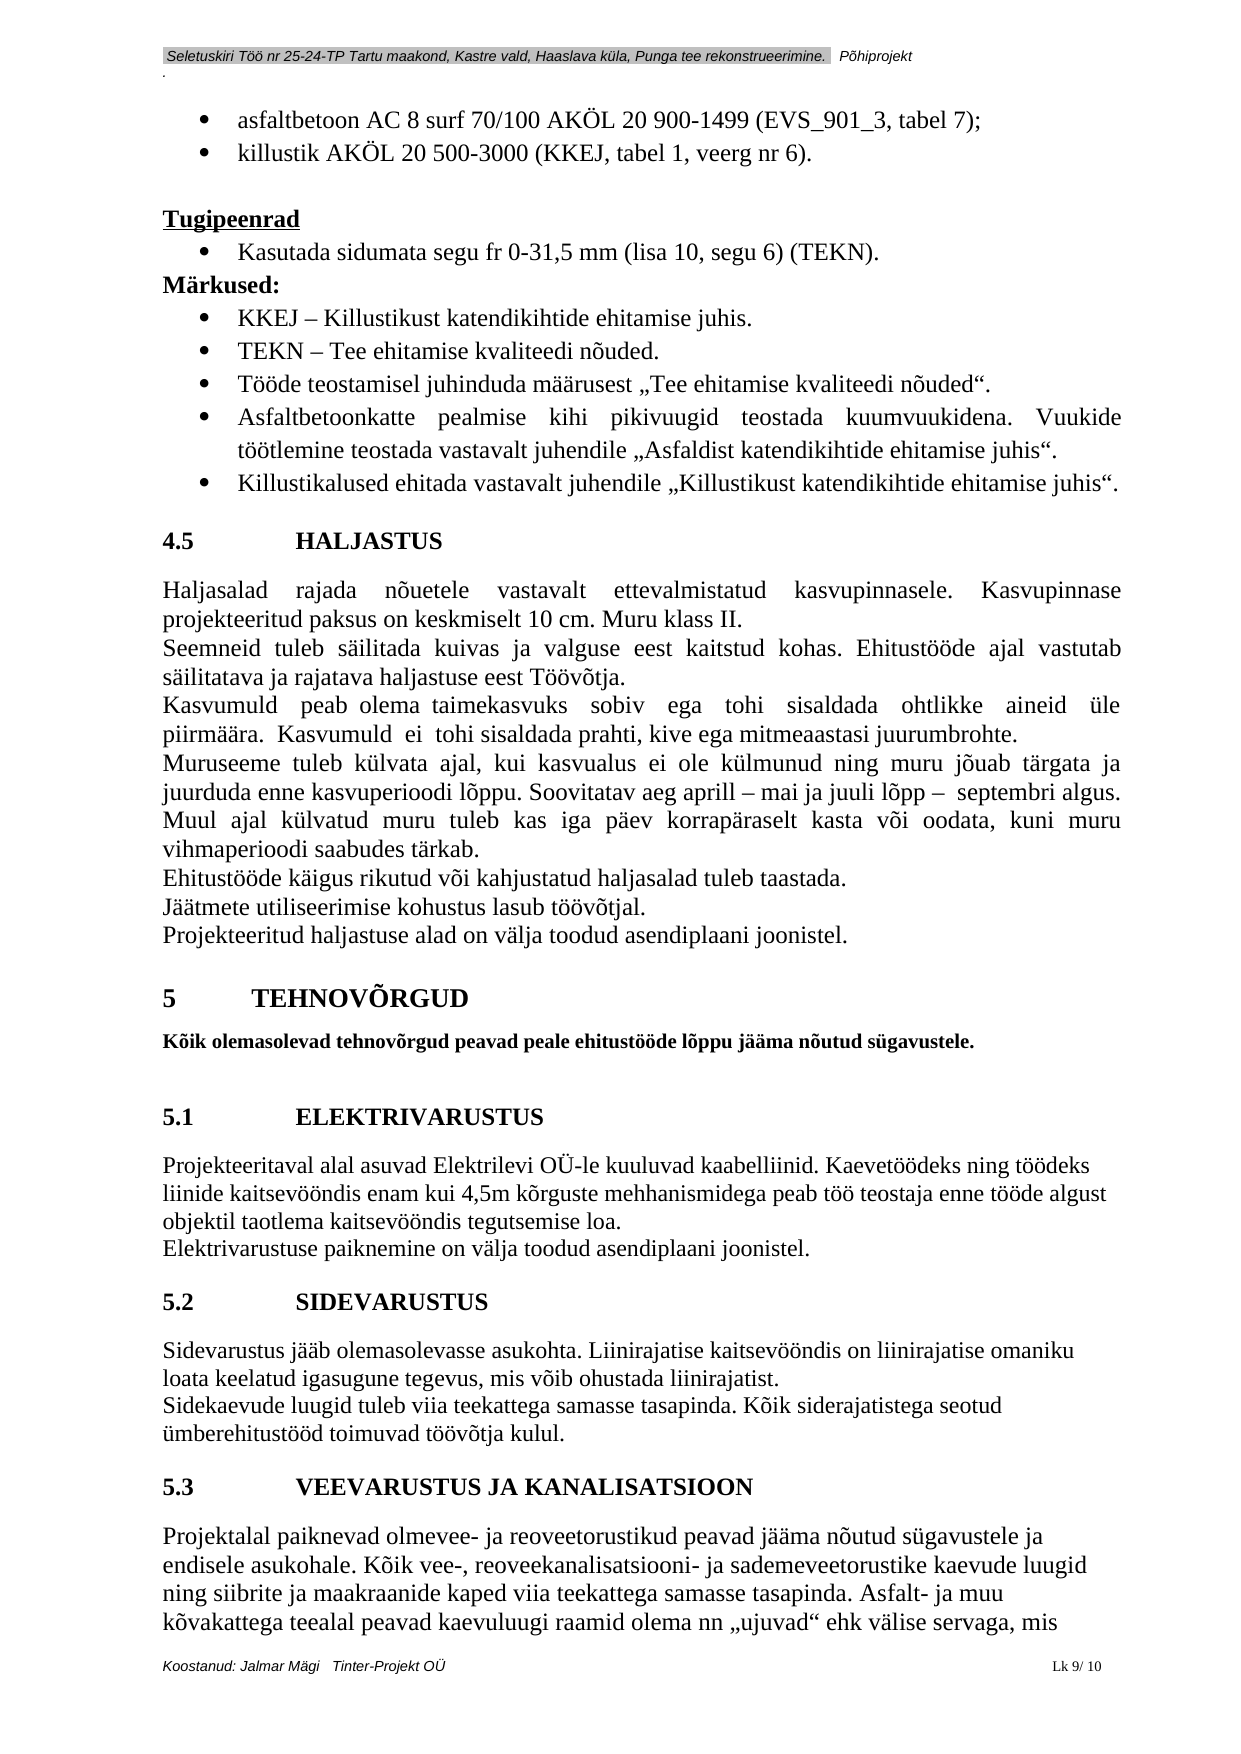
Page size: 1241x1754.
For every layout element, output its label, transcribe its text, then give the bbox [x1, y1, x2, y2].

text Märkused: [162, 270, 1122, 299]
text Sidekaevude luugid tuleb viia teekattega samasse tasapinda. Kõik siderajatistega seotud ümberehitustööd toimuvad töövõtja kulul. [162, 1391, 1122, 1447]
text Muruseeme tuleb külvata ajal, kui kasvualus ei ole külmunud ning muru jõuab tärgata ja juurduda enne kasvuperioodi lõppu. Soovitatav aeg aprill – mai ja juuli lõpp – septembri algus. Muul ajal külvatud muru tuleb kas iga päev korrapäraselt kasta või oodata, kuni muru vihmaperioodi saabudes tärkab. [162, 748, 1122, 863]
text Tugipeenrad [162, 204, 1122, 233]
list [200, 138, 1122, 167]
text Sidevarustus jääb olemasolevasse asukohta. Liinirajatise kaitsevööndis on liinirajatise omaniku loata keelatud igasugune tegevus, mis võib ohustada liinirajatist. [162, 1336, 1122, 1391]
list asfaltbetoon AC 8 surf 70/100 AKÖL 20 900-1499 (EVS_901_3, tabel 7); [200, 105, 1122, 134]
subtitle HALJASTUS [162, 526, 1122, 555]
list TEKN – Tee ehitamise kvaliteedi nõuded. [200, 336, 1122, 365]
text Projekteeritud haljastuse alad on välja toodud asendiplaani joonistel. [162, 921, 1122, 949]
text Kasvumuld peab olema taimekasvuks sobiv ega tohi sisaldada ohtlikke aineid üle piirmäära. Kasvumuld ei tohi sisaldada prahti, kive ega mitmeaastasi juurumbrohte. [162, 691, 1122, 748]
text Haljasalad rajada nõuetele vastavalt ettevalmistatud kasvupinnasele. Kasvupinnase projekteeritud paksus on keskmiselt 10 cm. Muru klass II. [162, 576, 1122, 633]
subtitle VEEVARUSTUS JA KANALISATSIOON [162, 1472, 1122, 1500]
list Asfaltbetoonkatte pealmise kihi pikivuugid teostada kuumvuukidena. Vuukide töötlemine teostada vastavalt juhendile „Asfaldist katendikihtide ehitamise juhis“. [200, 402, 1122, 464]
text Seemneid tuleb säilitada kuivas ja valguse eest kaitstud kohas. Ehitustööde ajal vastutab säilitatava ja rajatava haljastuse eest Töövõtja. [162, 633, 1122, 691]
text Elektrivarustuse paiknemine on välja toodud asendiplaani joonistel. [162, 1234, 1122, 1262]
list Tööde teostamisel juhinduda määrusest „Tee ehitamise kvaliteedi nõuded“. [200, 369, 1122, 398]
list KKEJ – Killustikust katendikihtide ehitamise juhis. [200, 303, 1122, 332]
subtitle ELEKTRIVARUSTUS [162, 1102, 1122, 1131]
subtitle TEHNOVÕRGUD [162, 982, 1122, 1013]
text Ehitustööde käigus rikutud või kahjustatud haljasalad tuleb taastada. [162, 863, 1122, 892]
text Projekteeritaval alal asuvad Elektrilevi OÜ-le kuuluvad kaabelliinid. Kaevetöödeks ning töödeks liinide kaitsevööndis enam kui 4,5m kõrguste mehhanismidega peab töö teostaja enne tööde algust objektil taotlema kaitsevööndis tegutsemise loa. [162, 1151, 1122, 1234]
text Jäätmete utiliseerimise kohustus lasub töövõtjal. [162, 892, 1122, 921]
list Killustikalused ehitada vastavalt juhendile „Killustikust katendikihtide ehitamise juhis“. [200, 468, 1122, 497]
text Kõik olemasolevad tehnovõrgud peavad peale ehitustööde lõppu jääma nõutud sügavustele. [162, 1029, 1122, 1053]
subtitle SIDEVARUSTUS [162, 1287, 1122, 1316]
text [162, 1521, 1122, 1636]
list Kasutada sidumata segu fr 0-31,5 mm (lisa 10, segu 6) (TEKN). [200, 237, 1122, 266]
